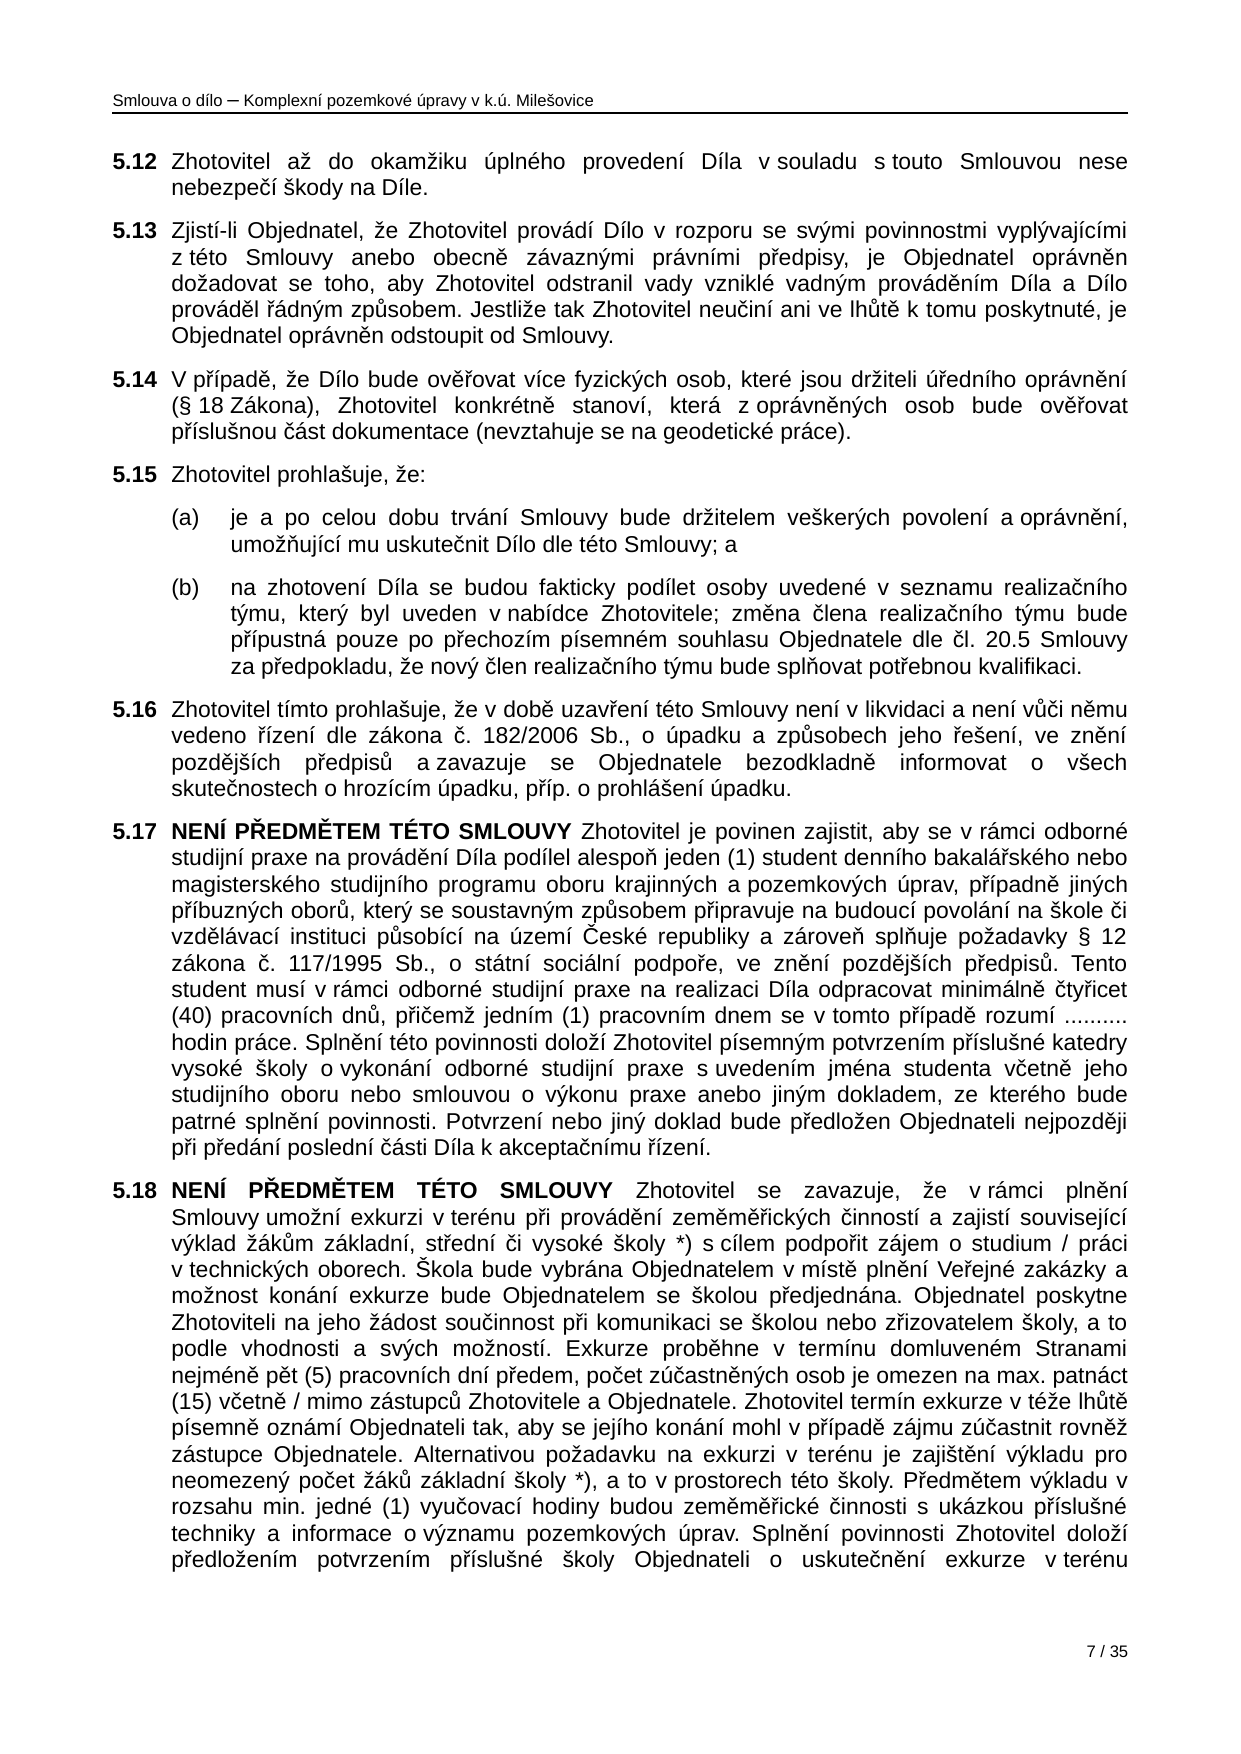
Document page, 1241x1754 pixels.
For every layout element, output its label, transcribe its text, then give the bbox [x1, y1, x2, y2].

list na zhotovení Díla se budou fakticky podílet osoby uvedené v seznamu realizačního týmu, který byl uveden v nabídce Zhotovitele; změna člena realizačního týmu bude přípustná pouze po přechozím písemném souhlasu Objednatele dle čl. 20.5 Smlouvy za předpokladu, že nový člen realizačního týmu bude splňovat potřebnou kvalifikaci. [171, 574, 1128, 679]
text Zhotovitel prohlašuje, že: [112, 461, 1128, 488]
text Zhotovitel tímto prohlašuje, že v době uzavření této Smlouvy není v likvidaci a není vůči němu vedeno řízení dle zákona č. 182/2006 Sb., o úpadku a způsobech jeho řešení, ve znění pozdějších předpisů a zavazuje se Objednatele bezodkladně informovat o všech skutečnostech o hrozícím úpadku, příp. o prohlášení úpadku. [112, 696, 1128, 801]
text NENÍ PŘEDMĚTEM TÉTO SMLOUVY Zhotovitel je povinen zajistit, aby se v rámci odborné studijní praxe na provádění Díla podílel alespoň jeden (1) student denního bakalářského nebo magisterského studijního programu oboru krajinných a pozemkových úprav, případně jiných příbuzných oborů, který se soustavným způsobem připravuje na budoucí povolání na škole či vzdělávací instituci působící na území České republiky a zároveň splňuje požadavky § 12 zákona č. 117/1995 Sb., o státní sociální podpoře, ve znění pozdějších předpisů. Tento student musí v rámci odborné studijní praxe na realizaci Díla odpracovat minimálně čtyřicet (40) pracovních dnů, přičemž jedním (1) pracovním dnem se v tomto případě rozumí .......... hodin práce. Splnění této povinnosti doloží Zhotovitel písemným potvrzením příslušné katedry vysoké školy o vykonání odborné studijní praxe s uvedením jména studenta včetně jeho studijního oboru nebo smlouvou o výkonu praxe anebo jiným dokladem, ze kterého bude patrné splnění povinnosti. Potvrzení nebo jiný doklad bude předložen Objednateli nejpozději při předání poslední části Díla k akceptačnímu řízení. [112, 818, 1128, 1160]
list je a po celou dobu trvání Smlouvy bude držitelem veškerých povolení a oprávnění, umožňující mu uskutečnit Dílo dle této Smlouvy; a [171, 504, 1128, 557]
text Zjistí-li Objednatel, že Zhotovitel provádí Dílo v rozporu se svými povinnostmi vyplývajícími z této Smlouvy anebo obecně závaznými právními předpisy, je Objednatel oprávněn dožadovat se toho, aby Zhotovitel odstranil vady vzniklé vadným prováděním Díla a Dílo prováděl řádným způsobem. Jestliže tak Zhotovitel neučiní ani ve lhůtě k tomu poskytnuté, je Objednatel oprávněn odstoupit od Smlouvy. [112, 217, 1128, 349]
text V případě, že Dílo bude ověřovat více fyzických osob, které jsou držiteli úředního oprávnění (§ 18 Zákona), Zhotovitel konkrétně stanoví, která z oprávněných osob bude ověřovat příslušnou část dokumentace (nevztahuje se na geodetické práce). [112, 366, 1128, 444]
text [112, 1177, 1128, 1572]
text Zhotovitel až do okamžiku úplného provedení Díla v souladu s touto Smlouvou nese nebezpečí škody na Díle. [112, 148, 1128, 200]
